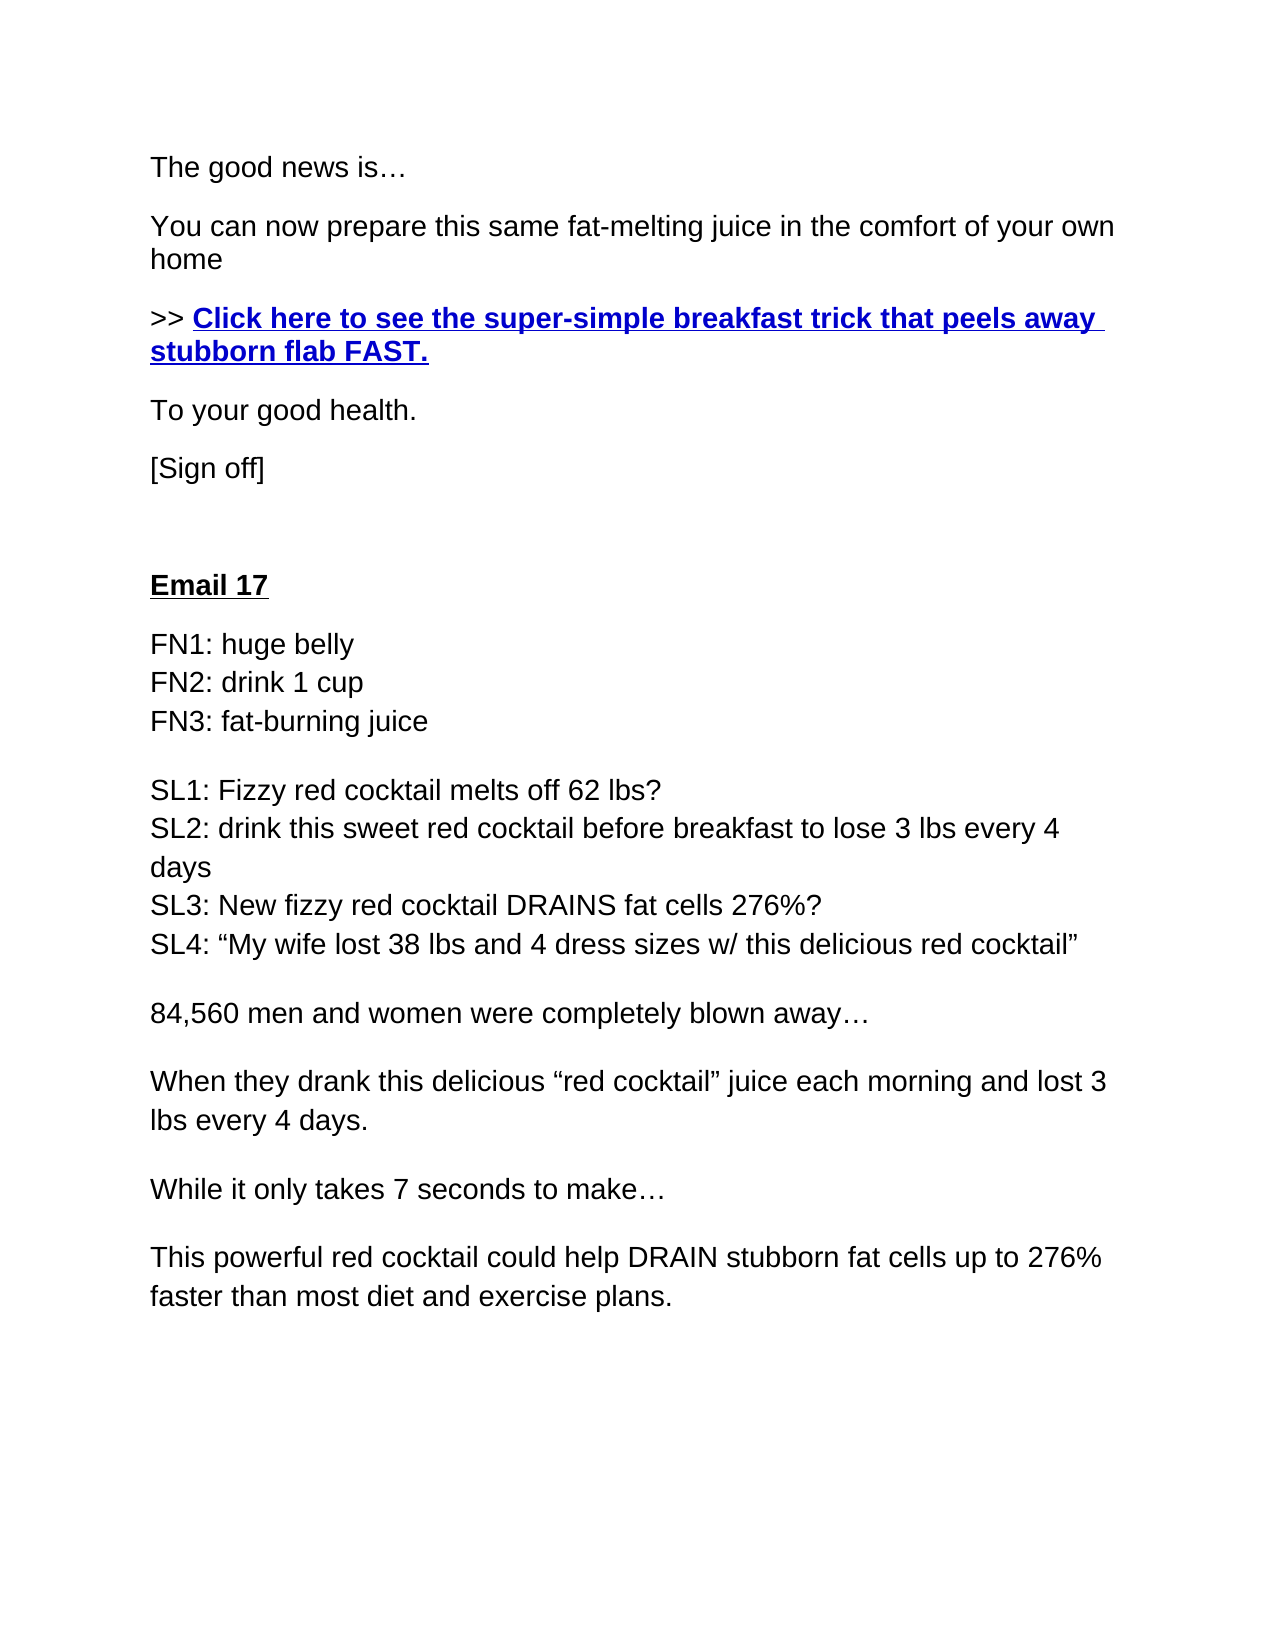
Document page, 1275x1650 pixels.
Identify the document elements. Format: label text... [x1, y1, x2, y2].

text FN2: drink 1 cup [150, 665, 1125, 699]
text When they drank this delicious “red cocktail” juice each morning and lost 3 lbs every 4 days. [150, 1064, 1125, 1136]
text FN3: fat-burning juice [150, 704, 1125, 737]
text SL3: New fizzy red cocktail DRAINS fat cells 276%? [150, 888, 1125, 922]
text SL2: drink this sweet red cocktail before breakfast to lose 3 lbs every 4 days [150, 811, 1125, 883]
text FN1: huge belly [150, 627, 1125, 660]
text The good news is… [150, 150, 1125, 183]
text 84,560 men and women were completely blown away… [150, 996, 1125, 1029]
text SL4: “My wife lost 38 lbs and 4 dress sizes w/ this delicious red cocktail” [150, 927, 1125, 960]
text While it only takes 7 seconds to make… [150, 1172, 1125, 1205]
text Email 17 [150, 568, 1125, 602]
text SL1: Fizzy red cocktail melts off 62 lbs? [150, 773, 1125, 806]
text You can now prepare this same fat-melting juice in the comfort of your own home [150, 208, 1125, 276]
text >> Click here to see the super-simple breakfast trick that peels away stubborn flab FAST. [150, 301, 1125, 368]
text To your good health. [150, 393, 1125, 426]
text This powerful red cocktail could help DRAIN stubborn fat cells up to 276% faster than most diet and exercise plans. [150, 1240, 1125, 1312]
text [Sign off] [150, 451, 1125, 485]
